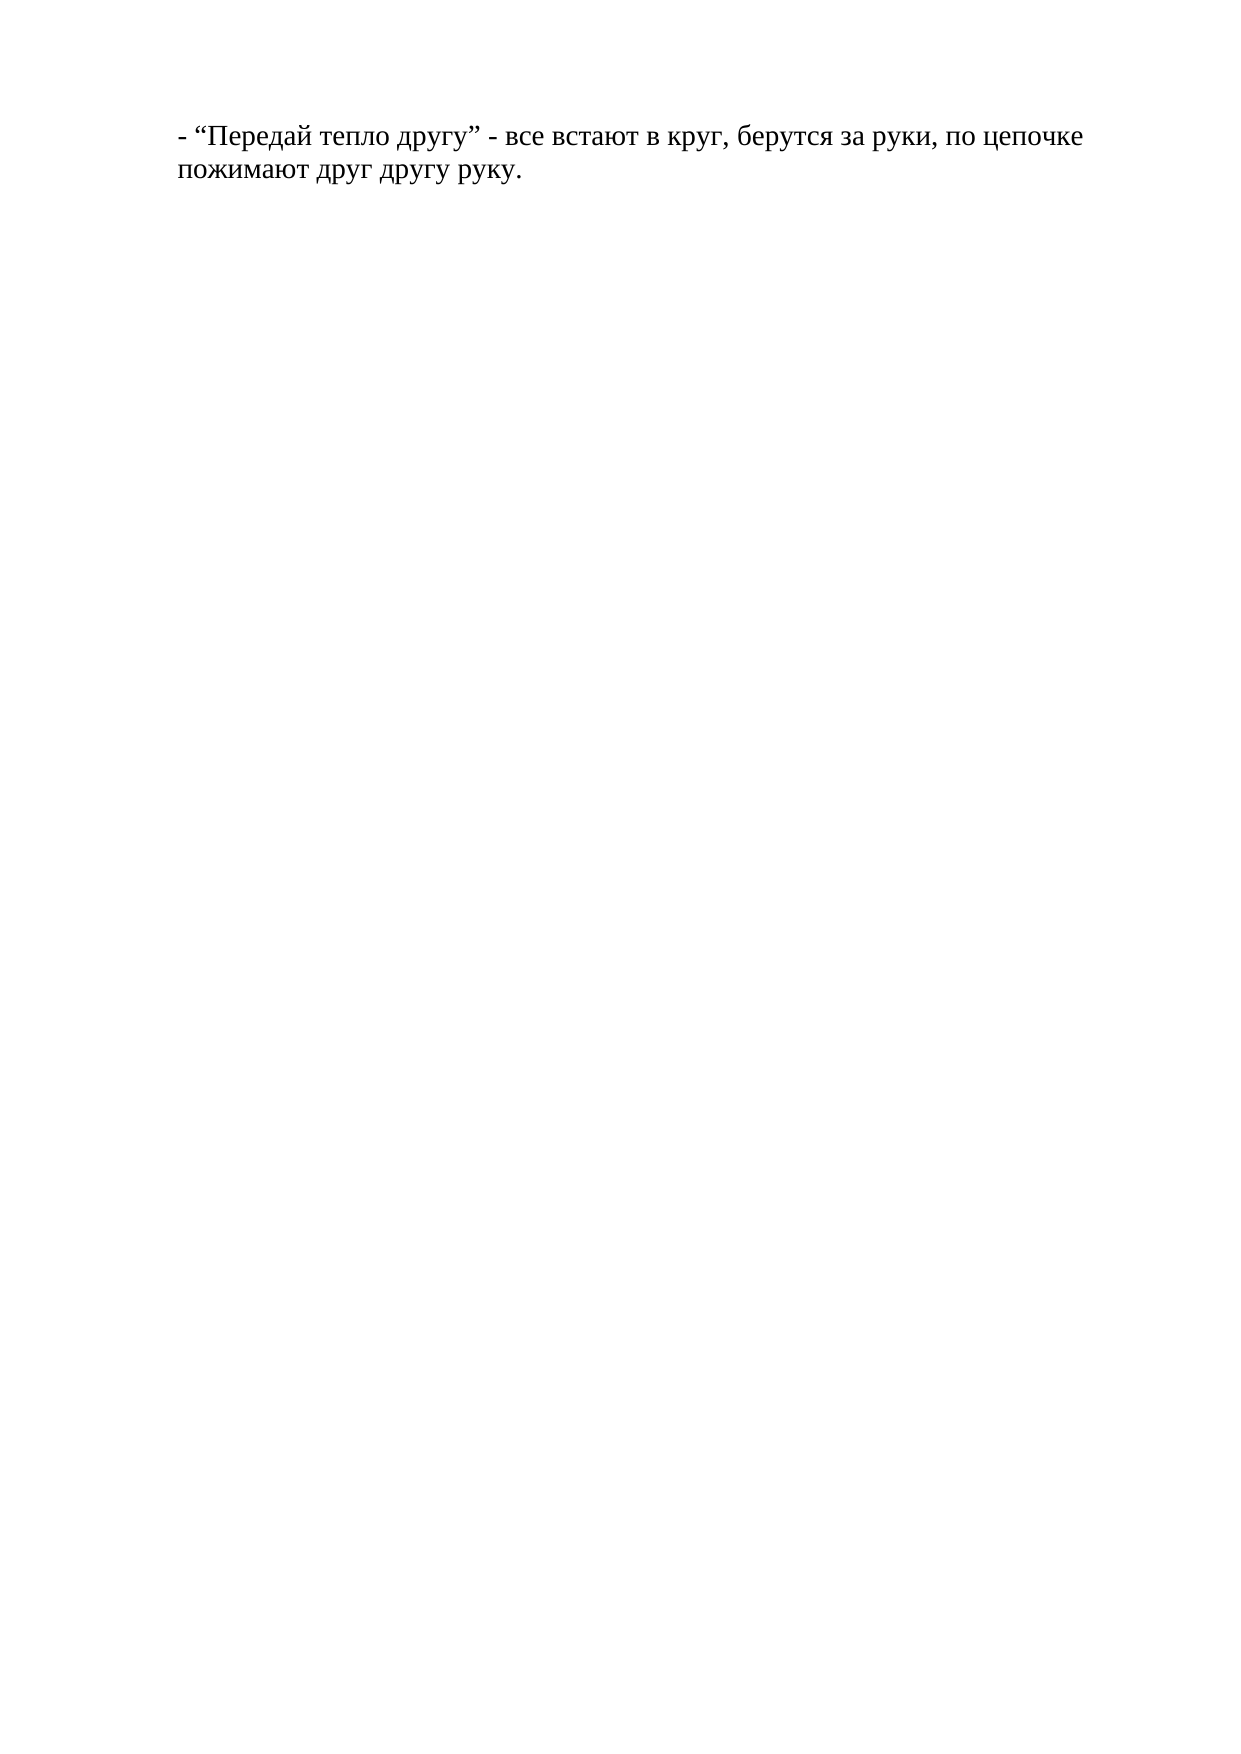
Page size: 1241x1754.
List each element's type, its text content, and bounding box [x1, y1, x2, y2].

text - “Передай тепло другу” - все встают в круг, берутся за руки, по цепочке пожимают друг другу руку. [177, 118, 1152, 185]
